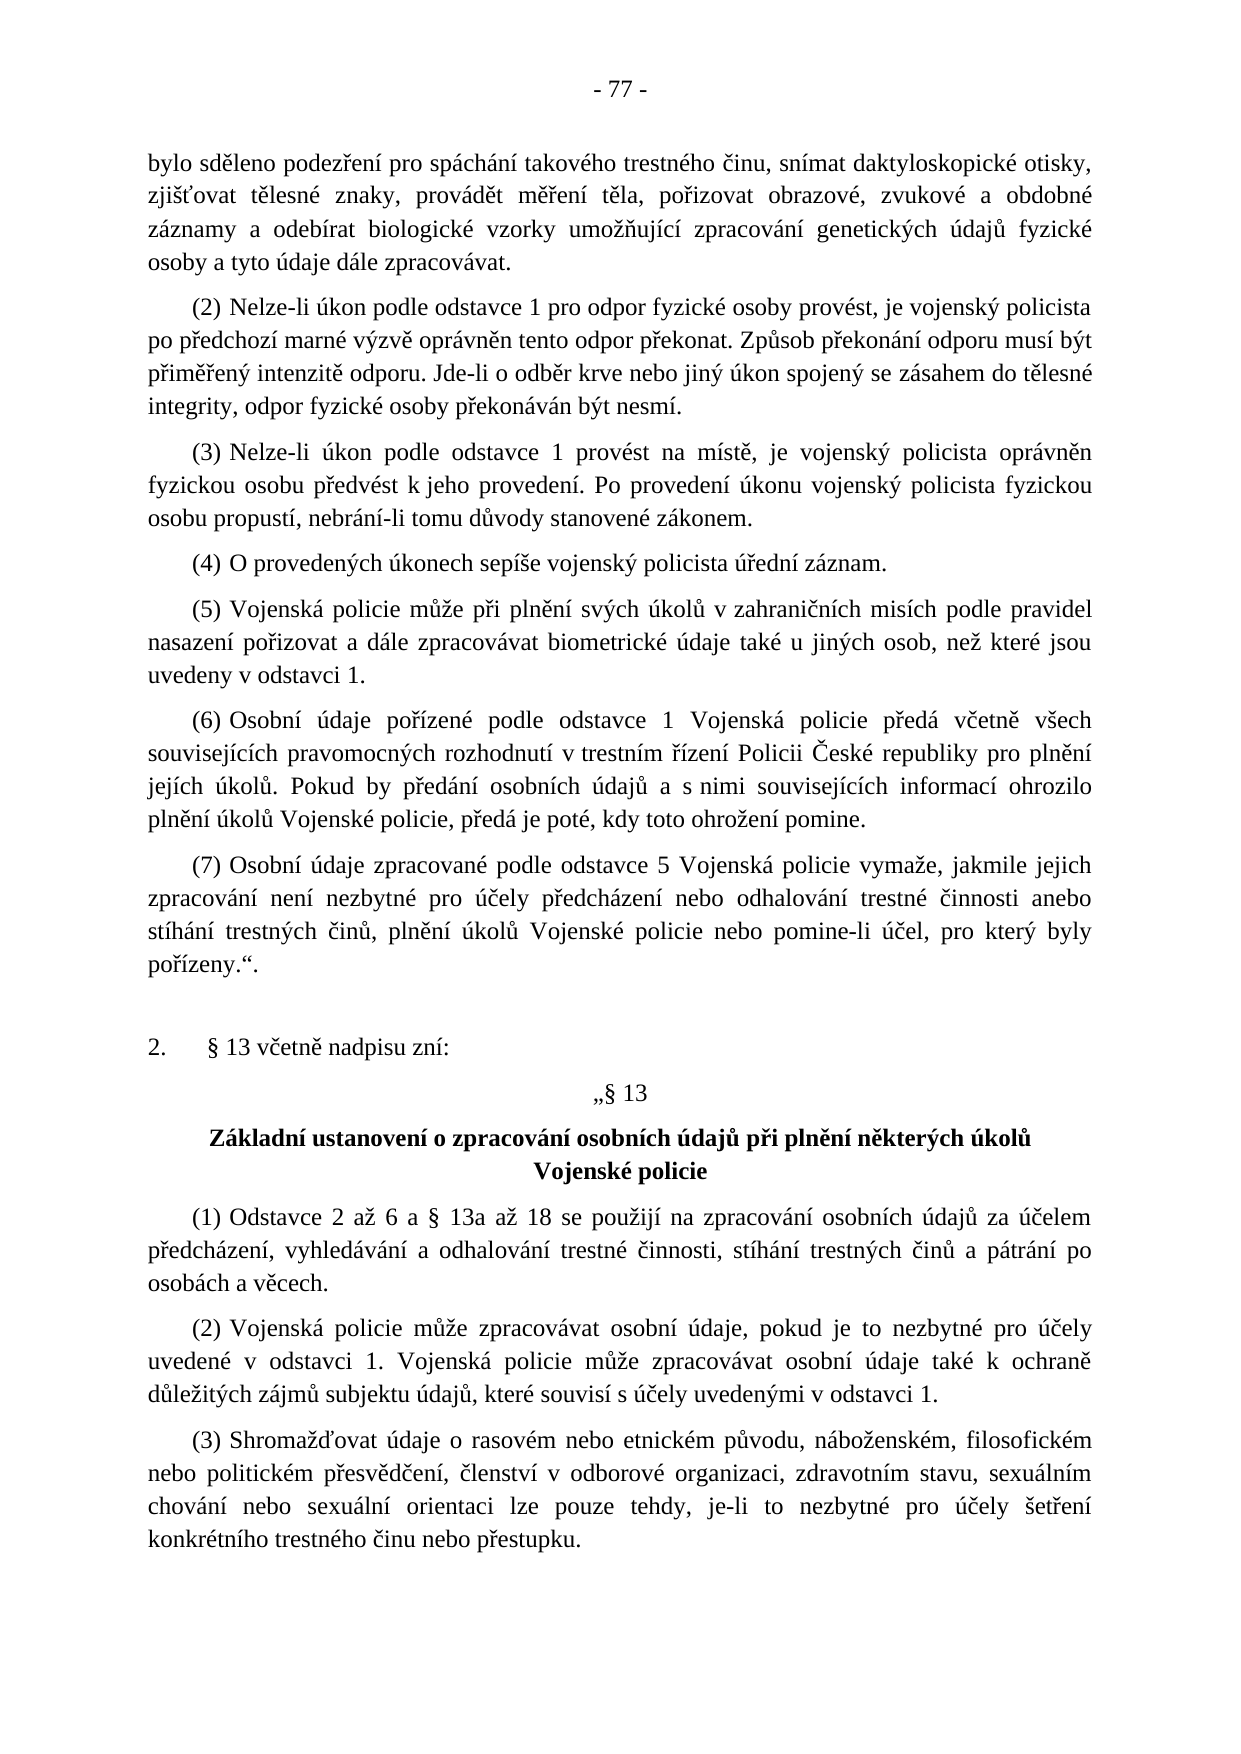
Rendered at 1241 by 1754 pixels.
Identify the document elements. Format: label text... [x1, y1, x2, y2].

list Základní ustanovení o zpracování osobních údajů při plnění některých úkolů Vojenské policie [148, 1123, 1093, 1185]
list Vojenská policie může zpracovávat osobní údaje, pokud je to nezbytné pro účely uvedené v odstavci 1. Vojenská policie může zpracovávat osobní údaje také k ochraně důležitých zájmů subjektu údajů, které souvisí s účely uvedenými v odstavci 1. [148, 1313, 1093, 1408]
text Nelze-li úkon podle odstavce 1 pro odpor fyzické osoby provést, je vojenský policista po předchozí marné výzvě oprávněn tento odpor překonat. Způsob překonání odporu musí být přiměřený intenzitě odporu. Jde-li o odběr krve nebo jiný úkon spojený se zásahem do tělesné integrity, odpor fyzické osoby překonáván být nesmí. [148, 292, 1093, 420]
text § 13 včetně nadpisu zní: [148, 1032, 1093, 1061]
text Osobní údaje pořízené podle odstavce 1 Vojenská policie předá včetně všech souvisejících pravomocných rozhodnutí v trestním řízení Policii České republiky pro plnění jejích úkolů. Pokud by předání osobních údajů a s nimi souvisejících informací ohrozilo plnění úkolů Vojenské policie, předá je poté, kdy toto ohrožení pomine. [148, 705, 1093, 833]
text Nelze-li úkon podle odstavce 1 provést na místě, je vojenský policista oprávněn fyzickou osobu předvést k jeho provedení. Po provedení úkonu vojenský policista fyzickou osobu propustí, nebrání-li tomu důvody stanovené zákonem. [148, 437, 1093, 532]
text Vojenská policie může při plnění svých úkolů v zahraničních misích podle pravidel nasazení pořizovat a dále zpracovávat biometrické údaje také u jiných osob, než které jsou uvedeny v odstavci 1. [148, 594, 1093, 689]
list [148, 148, 1093, 275]
list Odstavce 2 až 6 a § 13a až 18 se použijí na zpracování osobních údajů za účelem předcházení, vyhledávání a odhalování trestné činnosti, stíhání trestných činů a pátrání po osobách a věcech. [148, 1202, 1093, 1296]
text Osobní údaje zpracované podle odstavce 5 Vojenská policie vymaže, jakmile jejich zpracování není nezbytné pro účely předcházení nebo odhalování trestné činnosti anebo stíhání trestných činů, plnění úkolů Vojenské policie nebo pomine-li účel, pro který byly pořízeny.“. [148, 850, 1093, 978]
list „§ 13 [148, 1078, 1093, 1106]
text O provedených úkonech sepíše vojenský policista úřední záznam. [148, 548, 1093, 577]
list Shromažďovat údaje o rasovém nebo etnickém původu, náboženském, filosofickém nebo politickém přesvědčení, členství v odborové organizaci, zdravotním stavu, sexuálním chování nebo sexuální orientaci lze pouze tehdy, je-li to nezbytné pro účely šetření konkrétního trestného činu nebo přestupku. [148, 1425, 1093, 1553]
